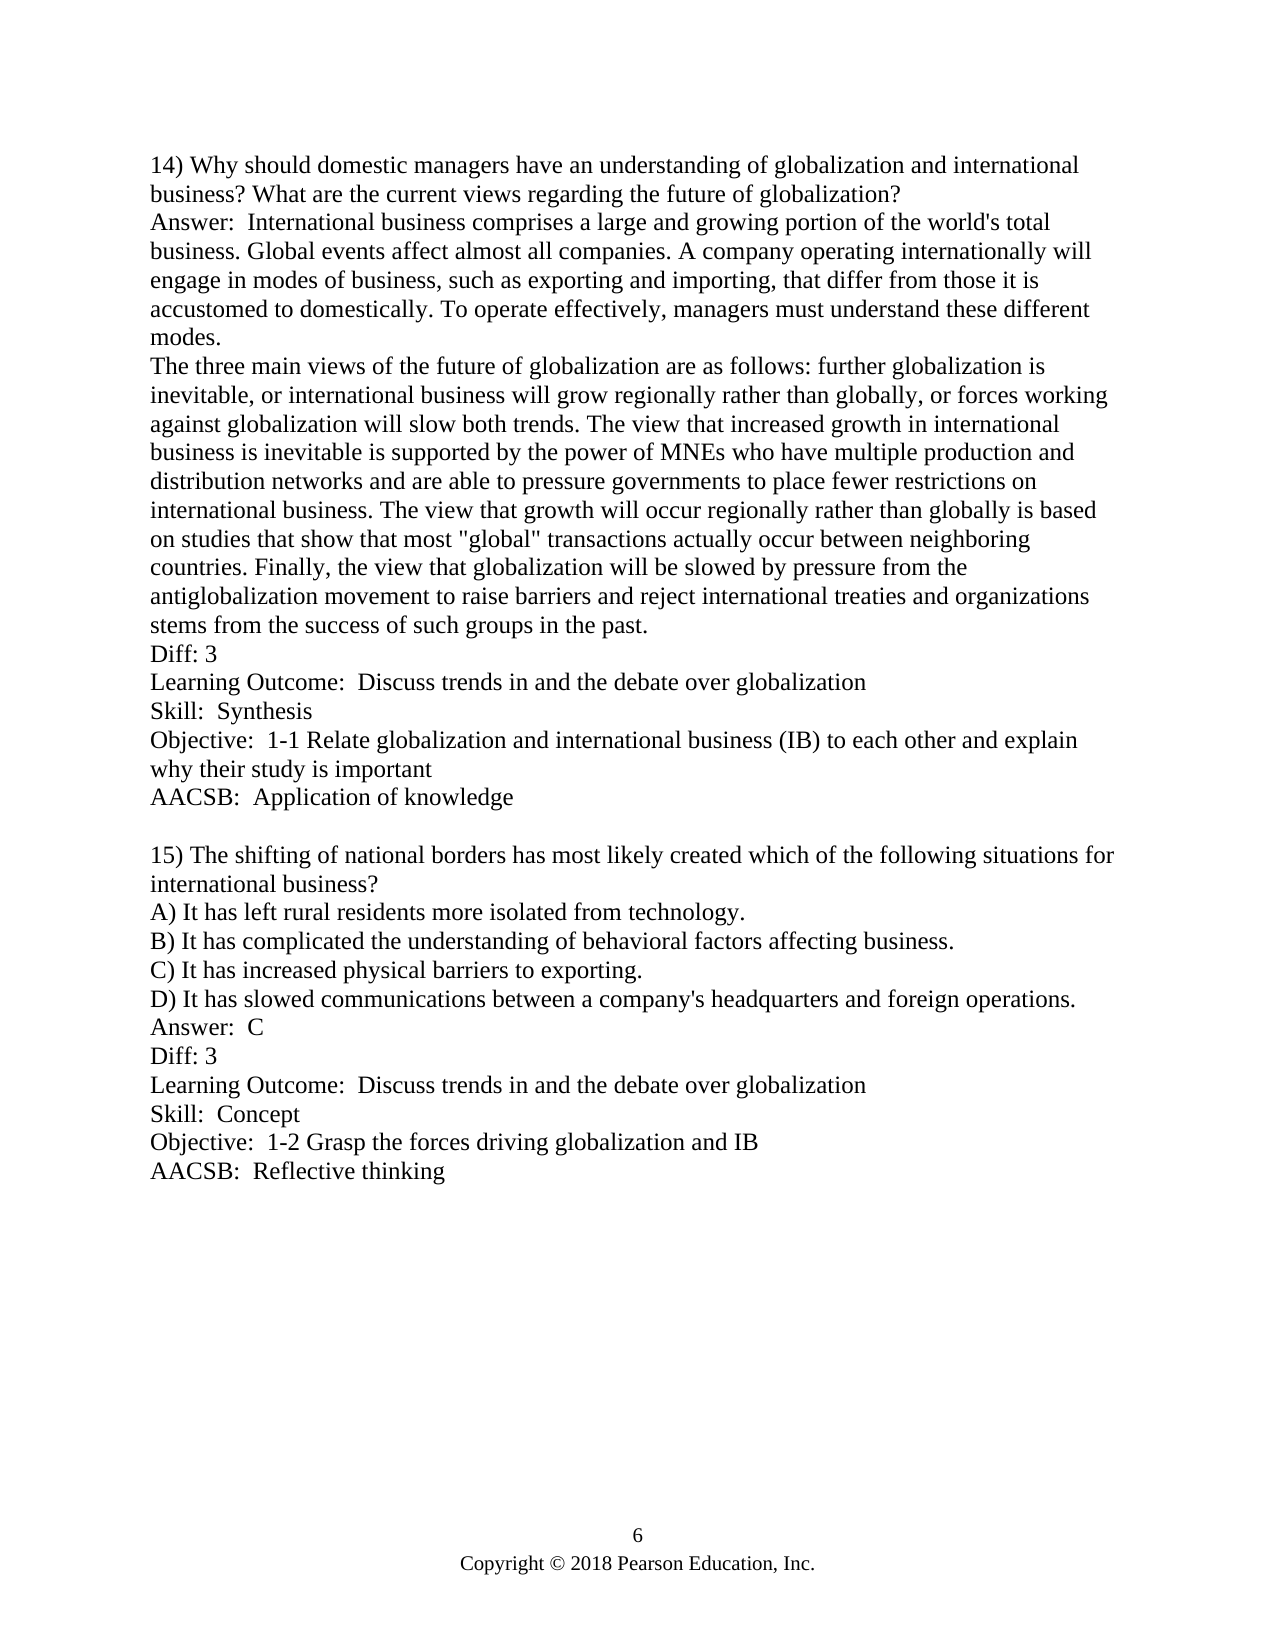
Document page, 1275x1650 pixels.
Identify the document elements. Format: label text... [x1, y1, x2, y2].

text Learning Outcome: Discuss trends in and the debate over globalization [150, 667, 1125, 696]
text Diff: 3 [150, 639, 1125, 667]
text D) It has slowed communications between a company's headquarters and foreign operations. [150, 984, 1125, 1012]
text A) It has left rural residents more isolated from technology. [150, 897, 1125, 926]
text The three main views of the future of globalization are as follows: further globalization is inevitable, or international business will grow regionally rather than globally, or forces working against globalization will slow both trends. The view that increased growth in international business is inevitable is supported by the power of MNEs who have multiple production and distribution networks and are able to pressure governments to place fewer restrictions on international business. The view that growth will occur regionally rather than globally is based on studies that show that most "global" transactions actually occur between neighboring countries. Finally, the view that globalization will be slowed by pressure from the antiglobalization movement to raise barriers and reject international treaties and organizations stems from the success of such groups in the past. [150, 351, 1125, 639]
text Skill: Synthesis [150, 696, 1125, 725]
text Diff: 3 [150, 1041, 1125, 1070]
text AACSB: Application of knowledge [150, 782, 1125, 811]
text 15) The shifting of national borders has most likely created which of the following situations for international business? [150, 840, 1125, 897]
text 14) Why should domestic managers have an understanding of globalization and international business? What are the current views regarding the future of globalization? [150, 150, 1125, 207]
text Answer: International business comprises a large and growing portion of the world's total business. Global events affect almost all companies. A company operating internationally will engage in modes of business, such as exporting and importing, that differ from those it is accustomed to domestically. To operate effectively, managers must understand these different modes. [150, 207, 1125, 351]
text Answer: C [150, 1012, 1125, 1041]
text Learning Outcome: Discuss trends in and the debate over globalization [150, 1070, 1125, 1099]
text AACSB: Reflective thinking [150, 1156, 1125, 1185]
text Objective: 1-2 Grasp the forces driving globalization and IB [150, 1127, 1125, 1156]
text Objective: 1-1 Relate globalization and international business (IB) to each other and explain why their study is important [150, 725, 1125, 782]
text B) It has complicated the understanding of behavioral factors affecting business. [150, 926, 1125, 955]
text C) It has increased physical barriers to exporting. [150, 955, 1125, 984]
text Skill: Concept [150, 1099, 1125, 1127]
